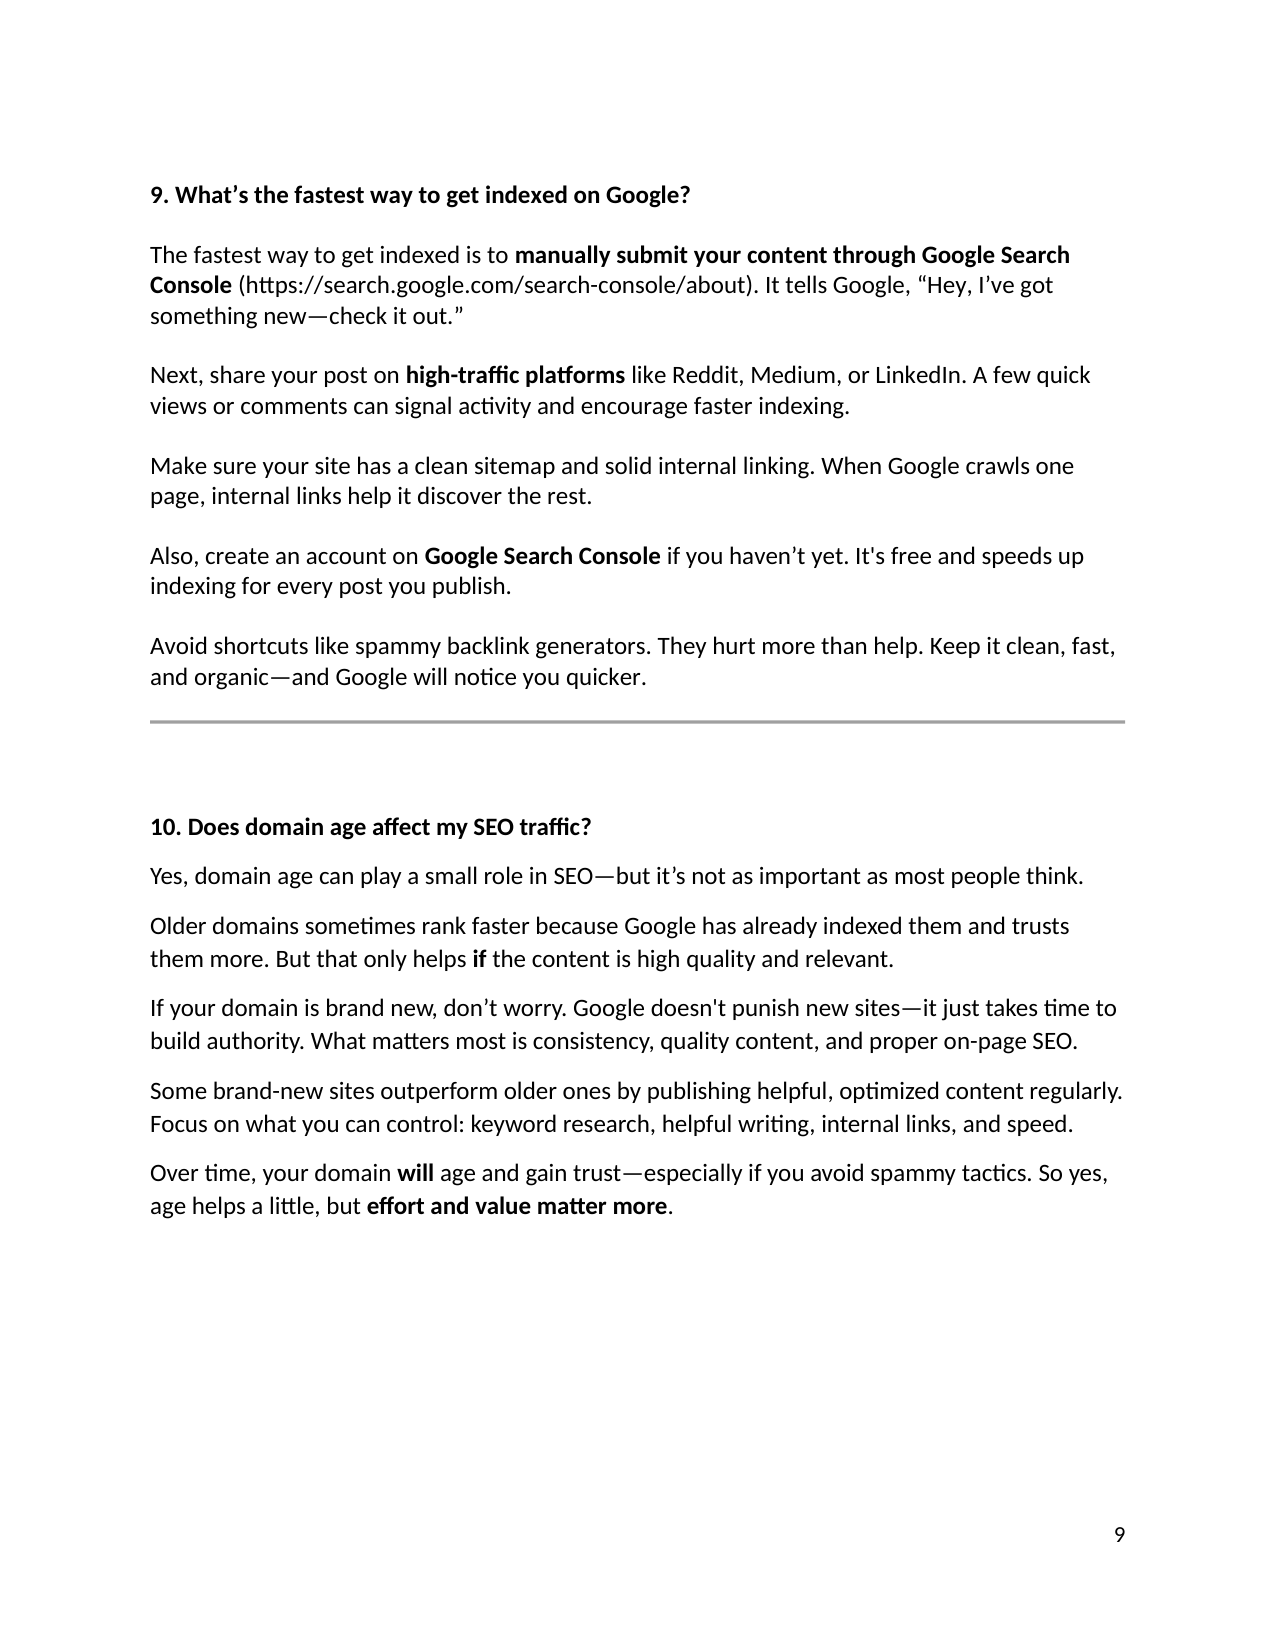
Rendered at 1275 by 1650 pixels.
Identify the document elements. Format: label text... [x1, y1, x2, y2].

text If your domain is brand new, don’t worry. Google doesn't punish new sites—it just takes time to build authority. What matters most is consistency, quality content, and proper on-page SEO. [150, 992, 1125, 1056]
text 9. What’s the fastest way to get indexed on Google? [150, 179, 1125, 210]
text Some brand-new sites outperform older ones by publishing helpful, optimized content regularly. Focus on what you can control: keyword research, helpful writing, internal links, and speed. [150, 1075, 1125, 1138]
text Also, create an account on Google Search Console if you haven’t yet. It's free and speeds up indexing for every post you publish. [150, 540, 1125, 601]
text Yes, domain age can play a small role in SEO—but it’s not as important as most people think. [150, 860, 1125, 891]
text The fastest way to get indexed is to manually submit your content through Google Search Console (https://search.google.com/search-console/about). It tells Google, “Hey, I’ve got something new—check it out.” [150, 239, 1125, 330]
text Over time, your domain will age and gain trust—especially if you avoid spammy tactics. So yes, age helps a little, but effort and value matter more. [150, 1157, 1125, 1221]
text Older domains sometimes rank faster because Google has already indexed them and trusts them more. But that only helps if the content is high quality and relevant. [150, 910, 1125, 973]
text 10. Does domain age affect my SEO traffic? [150, 811, 1125, 841]
text Avoid shortcuts like spammy backlink generators. They hurt more than help. Keep it clean, fast, and organic—and Google will notice you quicker. [150, 630, 1125, 691]
text Next, share your post on high-traffic platforms like Reddit, Medium, or LinkedIn. A few quick views or comments can signal activity and encourage faster indexing. [150, 359, 1125, 421]
text Make sure your site has a clean sitemap and solid internal linking. When Google crawls one page, internal links help it discover the rest. [150, 450, 1125, 511]
